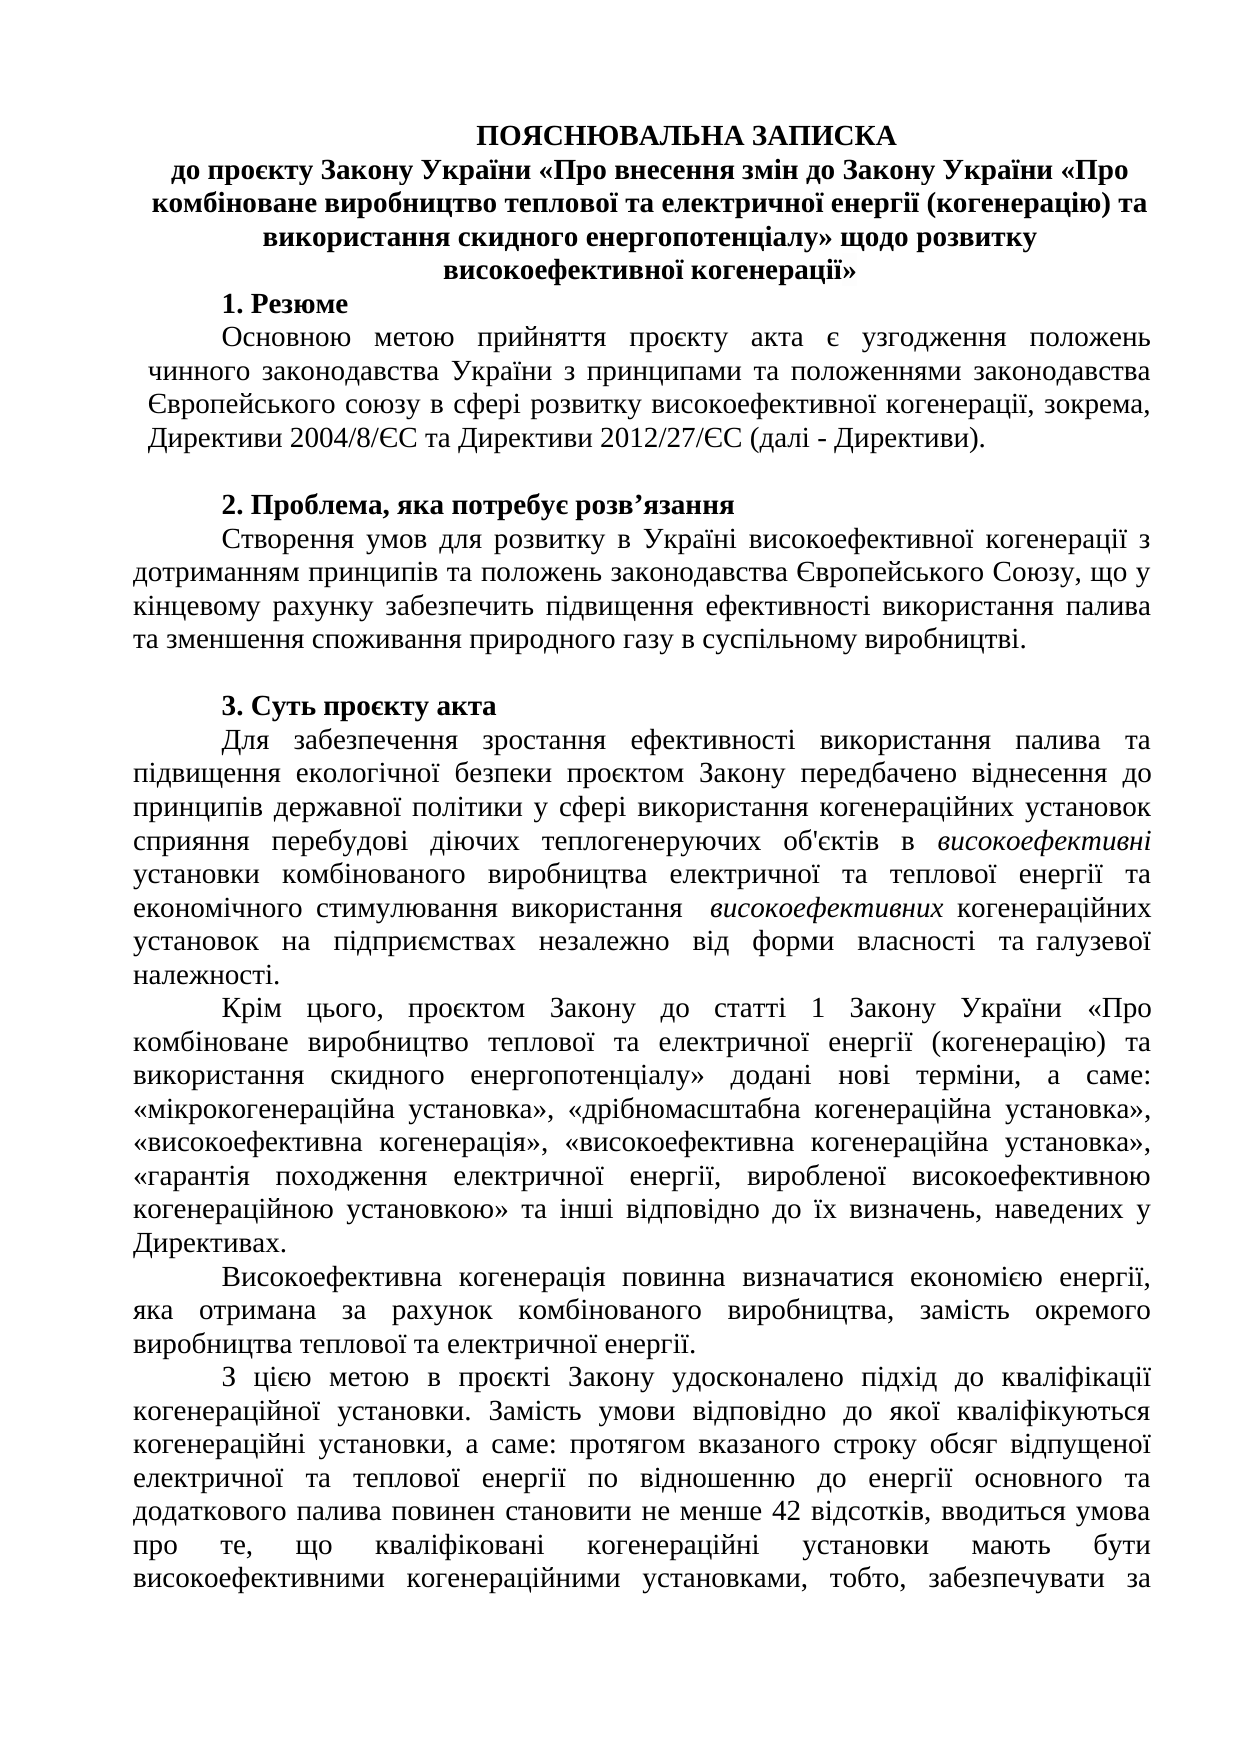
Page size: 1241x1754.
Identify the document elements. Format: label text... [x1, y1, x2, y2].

text Основною метою прийняття проєкту акта є узгодження положень чинного законодавства України з принципами та положеннями законодавства Європейського союзу в сфері розвитку високоефективної когенерації, зокрема, Директиви 2004/8/ЄС та Директиви 2012/27/ЄС (далі - Директиви). [148, 319, 1152, 454]
text 1. Резюме [148, 286, 1152, 319]
text Крім цього, проєктом Закону до статті 1 Закону України «Про комбіноване виробництво теплової та електричної енергії (когенерацію) та використання скидного енергопотенціалу» додані нові терміни, а саме: «мікрокогенераційна установка», «дрібномасштабна когенераційна установка», «високоефективна когенерація», «високоефективна когенераційна установка», «гарантія походження електричної енергії, виробленої високоефективною когенераційною установкою» та інші відповідно до їх визначень, наведених у Директивах. [133, 1192, 1152, 1259]
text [133, 1359, 1152, 1594]
text 3. Суть проєкту акта [148, 688, 1152, 722]
text Для забезпечення зростання ефективності використання палива та підвищення екологічної безпеки проєктом Закону передбачено віднесення до принципів державної політики у сфері використання когенераційних установок сприяння перебудові діючих теплогенеруючих об'єктів в високоефективні установки комбінованого виробництва електричної та теплової енергії та економічного стимулювання використання високоефективних когенераційних установок на підприємствах незалежно від форми власності та галузевої належності. [133, 722, 1152, 990]
text Створення умов для розвитку в Україні високоефективної когенерації з дотриманням принципів та положень законодавства Європейського Союзу, що у кінцевому рахунку забезпечить підвищення ефективності використання палива та зменшення споживання природного газу в суспільному виробництві. [133, 521, 1152, 655]
text до проєкту Закону України «Про внесення змін до Закону України «Про комбіноване виробництво теплової та електричної енергії (когенерацію) та використання скидного енергопотенціалу» щодо розвитку високоефективної когенерації» [148, 152, 1152, 286]
text Крім цього, проєктом Закону до статті 1 Закону України «Про комбіноване виробництво теплової та електричної енергії (когенерацію) та використання скидного енергопотенціалу» додані нові терміни, а саме: «мікрокогенераційна установка», «дрібномасштабна когенераційна установка», «високоефективна когенерація», «високоефективна когенераційна установка», «гарантія походження електричної енергії, виробленої високоефективною когенераційною установкою» та інші відповідно до їх визначень, наведених у Директивах. [133, 1057, 1152, 1192]
text ПОЯСНЮВАЛЬНА ЗАПИСКА [148, 118, 1152, 152]
text Високоефективна когенерація повинна визначатися економією енергії, яка отримана за рахунок комбінованого виробництва, замість окремого виробництва теплової та електричної енергії. [133, 1259, 1152, 1359]
text 2. Проблема, яка потребує розв’язання [148, 487, 1152, 521]
text Крім цього, проєктом Закону до статті 1 Закону України «Про комбіноване виробництво теплової та електричної енергії (когенерацію) та використання скидного енергопотенціалу» додані нові терміни, а саме: «мікрокогенераційна установка», «дрібномасштабна когенераційна установка», «високоефективна когенерація», «високоефективна когенераційна установка», «гарантія походження електричної енергії, виробленої високоефективною когенераційною установкою» та інші відповідно до їх визначень, наведених у Директивах. [133, 990, 1087, 1024]
